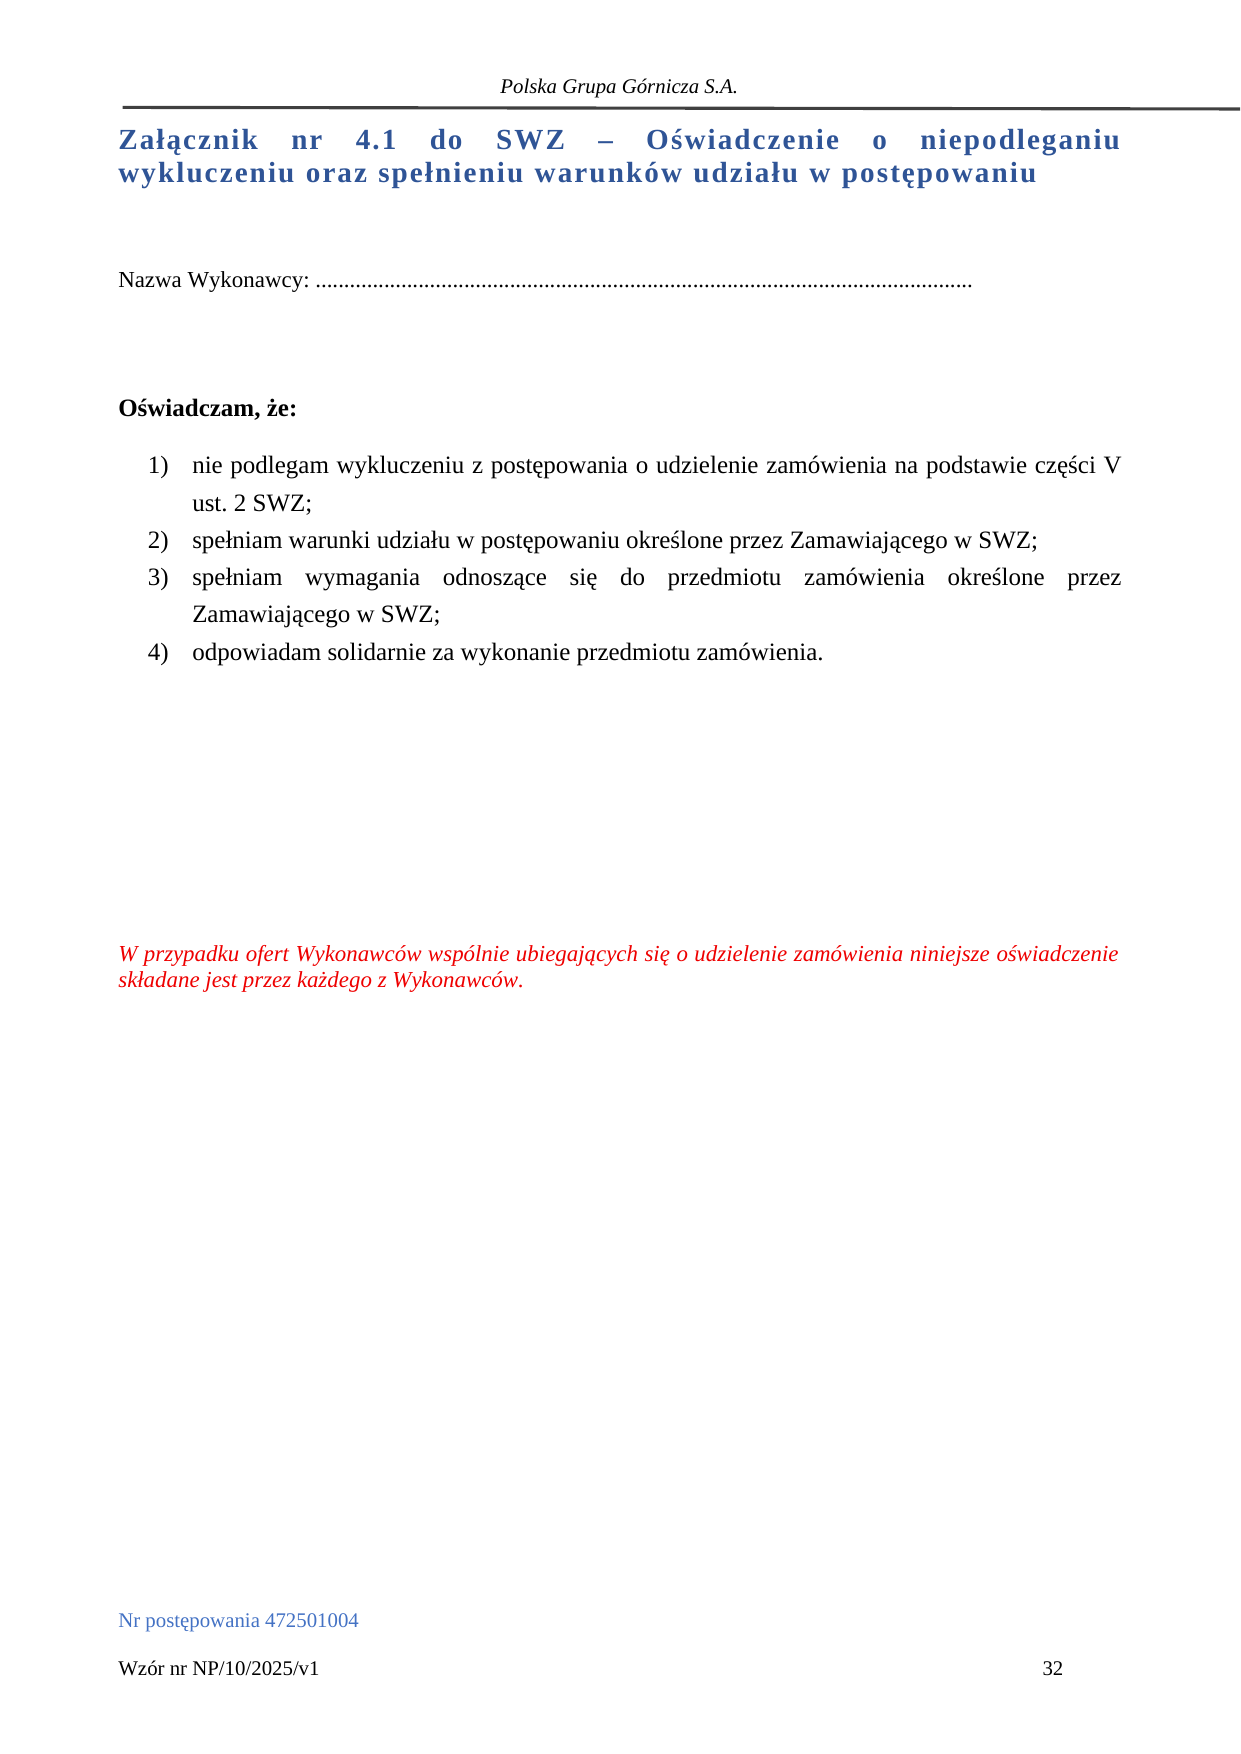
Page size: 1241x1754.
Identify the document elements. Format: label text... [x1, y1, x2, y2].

list spełniam warunki udziału w postępowaniu określone przez Zamawiającego w SWZ; [148, 525, 1122, 554]
text Załącznik nr 4.1 do SWZ – Oświadczenie o niepodleganiu wykluczeniu oraz spełnieniu warunków udziału w postępowaniu [118, 122, 1122, 189]
text Nazwa Wykonawcy: ................................................................................................................... [118, 266, 1122, 292]
list odpowiadam solidarnie za wykonanie przedmiotu zamówienia. [148, 637, 1122, 666]
text Oświadczam, że: [118, 393, 1122, 422]
list spełniam wymagania odnoszące się do przedmiotu zamówienia określone przez Zamawiającego w SWZ; [148, 562, 1122, 628]
list nie podlegam wykluczeniu z postępowania o udzielenie zamówienia na podstawie części V ust. 2 SWZ; [148, 450, 1122, 516]
text W przypadku ofert Wykonawców wspólnie ubiegających się o udzielenie zamówienia niniejsze oświadczenie składane jest przez każdego z Wykonawców. [118, 940, 1122, 993]
